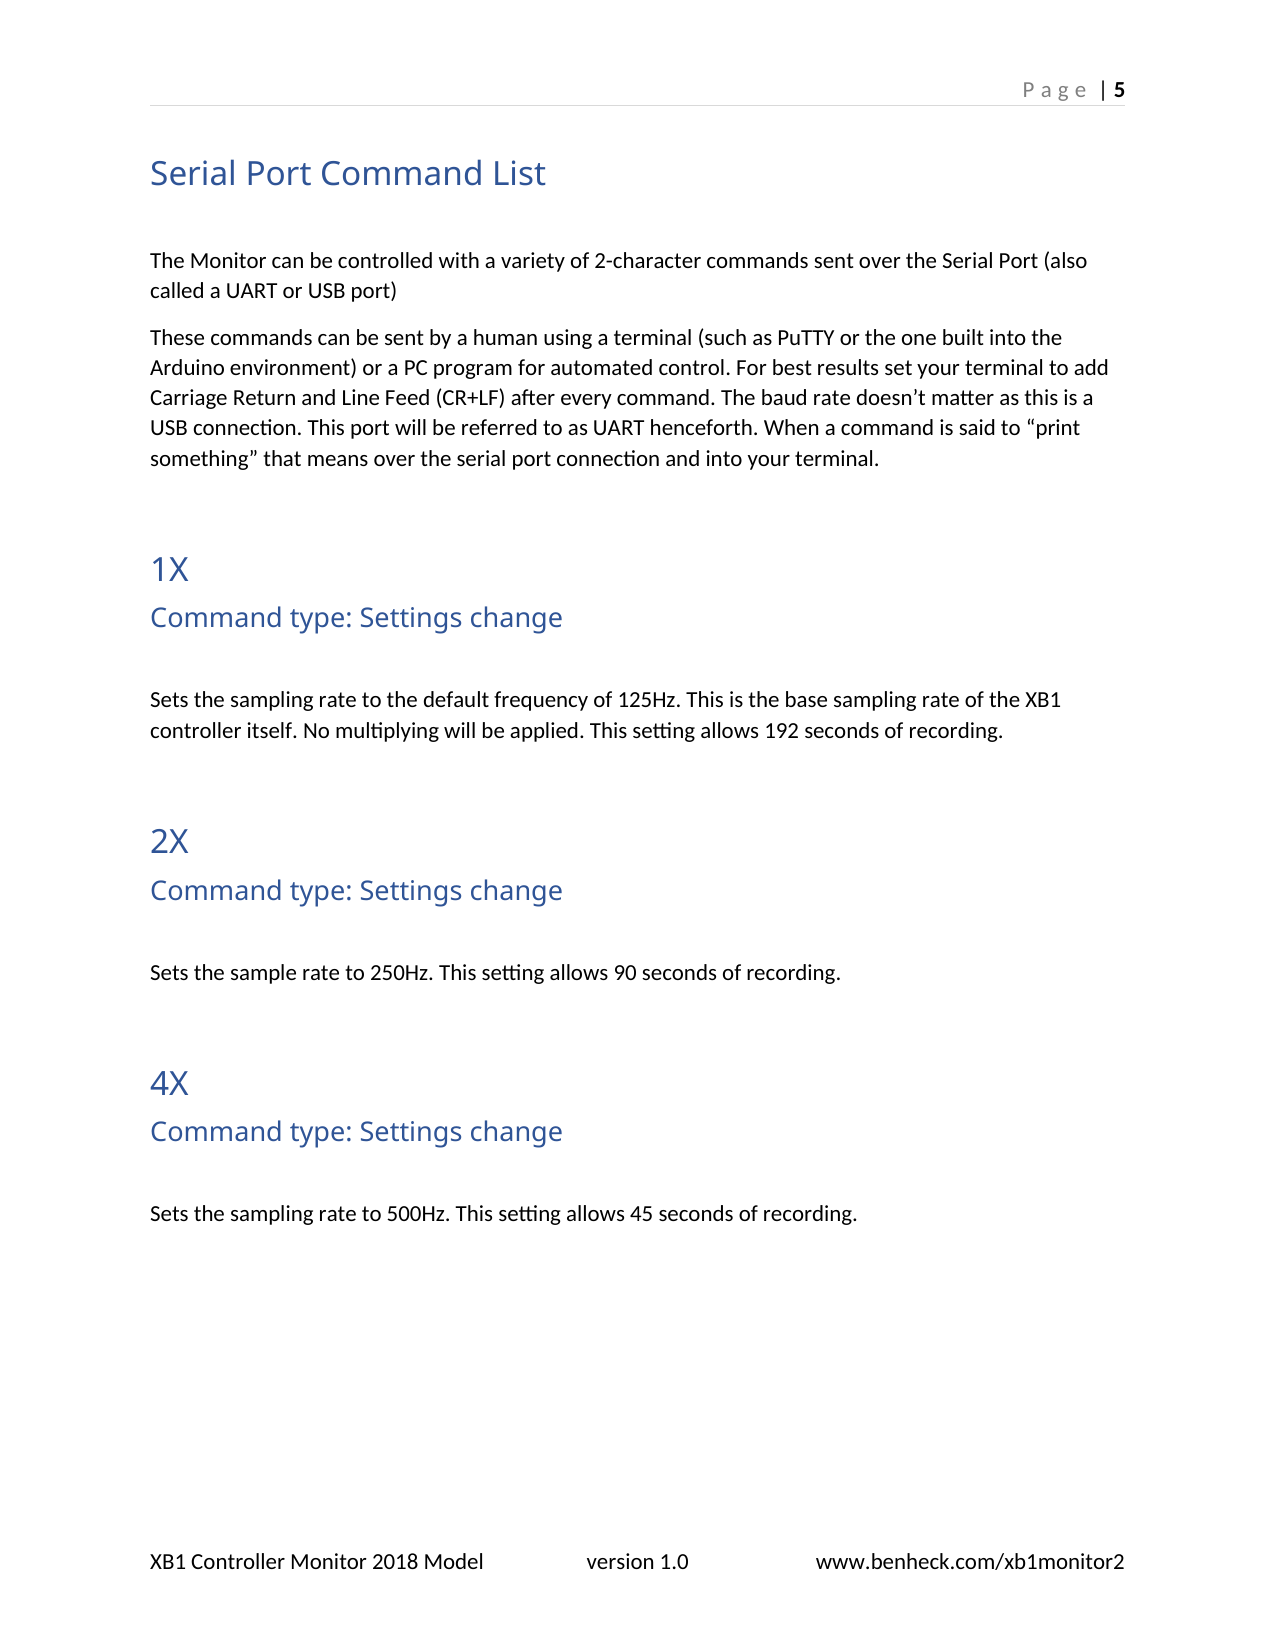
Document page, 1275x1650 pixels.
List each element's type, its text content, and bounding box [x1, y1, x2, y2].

subtitle Command type: Settings change [150, 599, 1125, 636]
subtitle Command type: Settings change [150, 871, 1125, 908]
text These commands can be sent by a human using a terminal (such as PuTTY or the one built into the Arduino environment) or a PC program for automated control. For best results set your terminal to add Carriage Return and Line Feed (CR+LF) after every command. The baud rate doesn’t matter as this is a USB connection. This port will be referred to as UART henceforth. When a command is said to “print something” that means over the serial port connection and into your terminal. [150, 323, 1125, 472]
text The Monitor can be controlled with a variety of 2-character commands sent over the Serial Port (also called a UART or USB port) [150, 246, 1125, 304]
subtitle 1X [150, 546, 1125, 591]
subtitle 2X [150, 818, 1125, 863]
subtitle Serial Port Command List [150, 150, 1125, 195]
text Sets the sampling rate to 500Hz. This setting allows 45 seconds of recording. [150, 1199, 1125, 1228]
text Sets the sample rate to 250Hz. This setting allows 90 seconds of recording. [150, 958, 1125, 986]
subtitle Command type: Settings change [150, 1113, 1125, 1150]
text Sets the sampling rate to the default frequency of 125Hz. This is the base sampling rate of the XB1 controller itself. No multiplying will be applied. This setting allows 192 seconds of recording. [150, 686, 1125, 744]
subtitle 4X [150, 1060, 1125, 1105]
